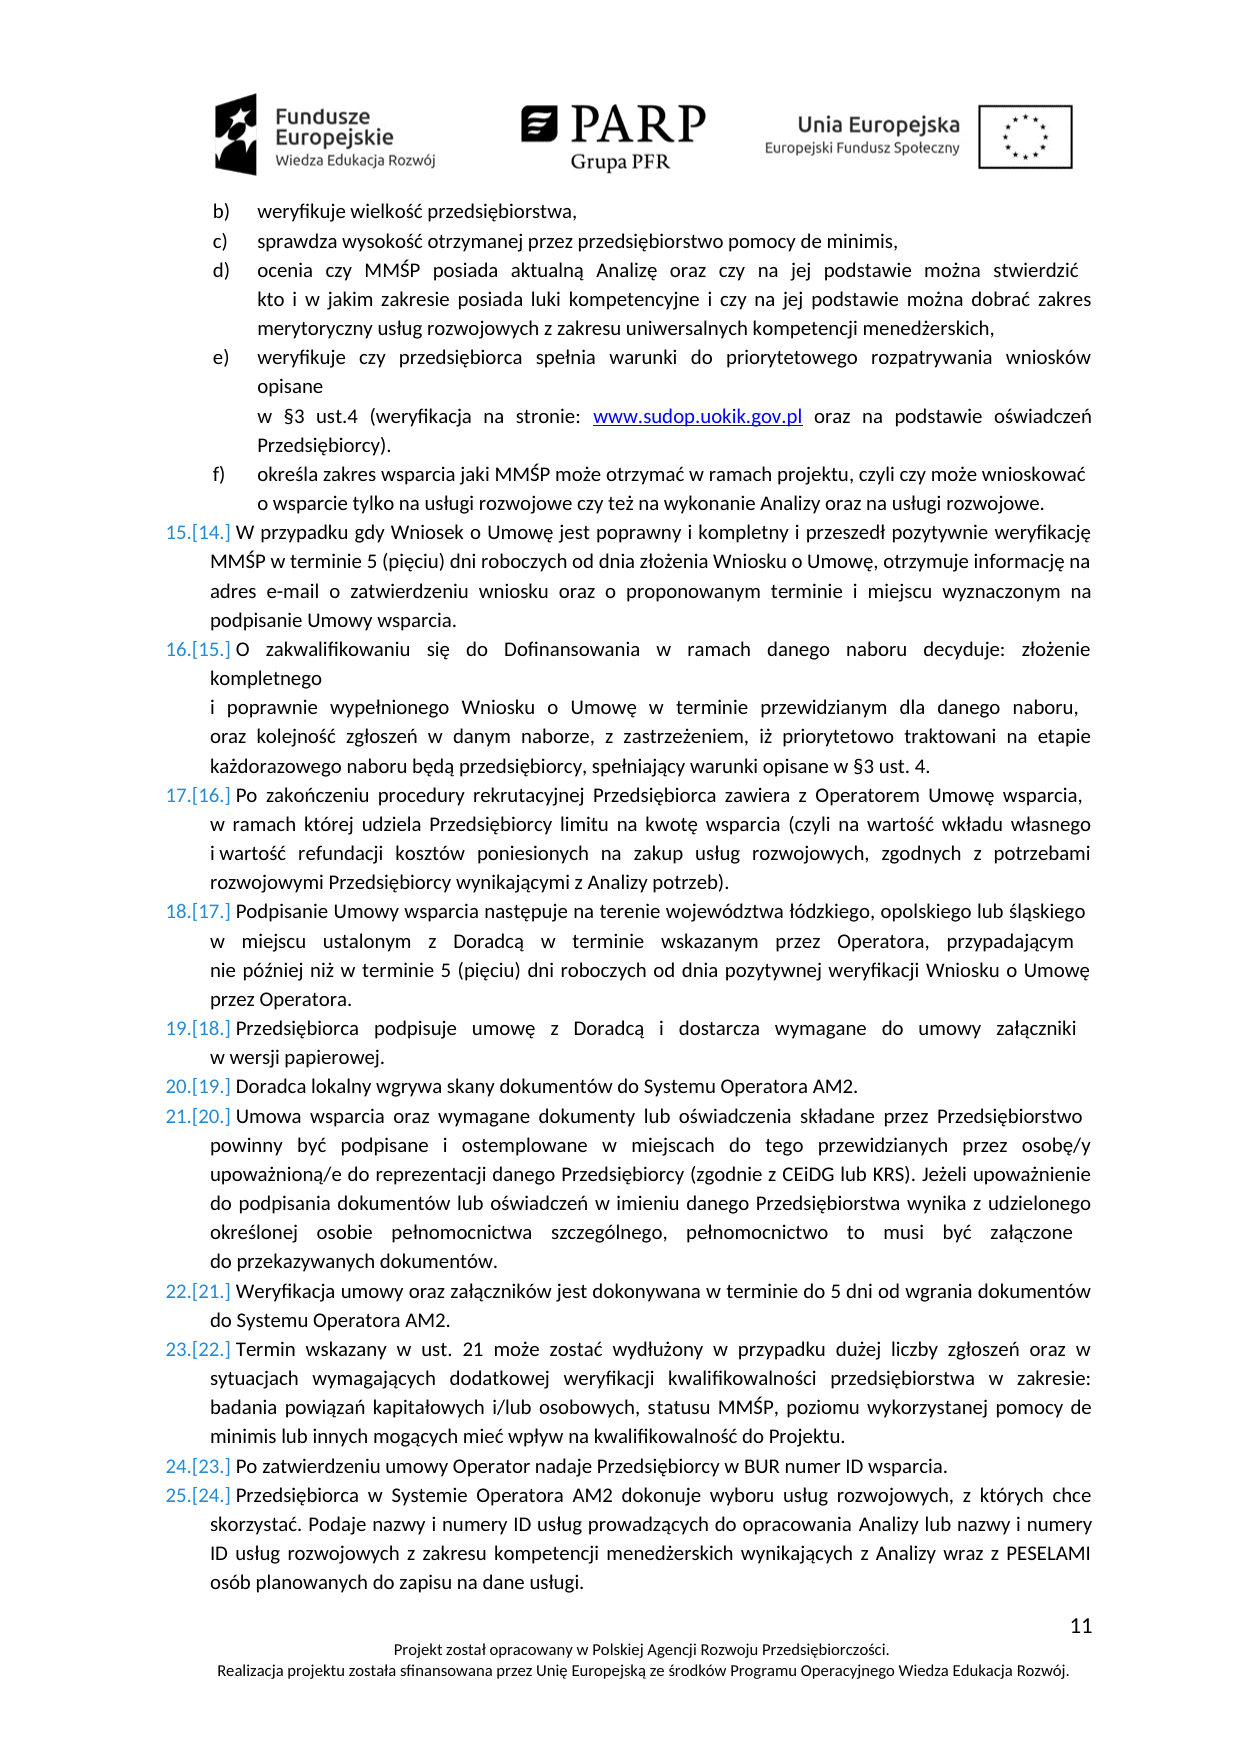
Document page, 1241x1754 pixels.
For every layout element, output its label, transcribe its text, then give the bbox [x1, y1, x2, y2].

list Podpisanie Umowy wsparcia następuje na terenie województwa łódzkiego, opolskiego lub śląskiego w miejscu ustalonym z Doradcą w terminie wskazanym przez Operatora, przypadającym nie później niż w terminie 5 (pięciu) dni roboczych od dnia pozytywnej weryfikacji Wniosku o Umowę przez Operatora. [165, 899, 1092, 1012]
list weryfikuje wielkość przedsiębiorstwa, [213, 199, 1092, 224]
list określa zakres wsparcia jaki MMŚP może otrzymać w ramach projektu, czyli czy może wnioskować o wsparcie tylko na usługi rozwojowe czy też na wykonanie Analizy oraz na usługi rozwojowe. [213, 461, 1092, 516]
list O zakwalifikowaniu się do Dofinansowania w ramach danego naboru decyduje: złożenie kompletnego i poprawnie wypełnionego Wniosku o Umowę w terminie przewidzianym dla danego naboru, oraz kolejność zgłoszeń w danym naborze, z zastrzeżeniem, iż priorytetowo traktowani na etapie każdorazowego naboru będą przedsiębiorcy, spełniający warunki opisane w §3 ust. 4. [165, 636, 1092, 778]
list Termin wskazany w ust. 21 może zostać wydłużony w przypadku dużej liczby zgłoszeń oraz w sytuacjach wymagających dodatkowej weryfikacji kwalifikowalności przedsiębiorstwa w zakresie: badania powiązań kapitałowych i/lub osobowych, statusu MMŚP, poziomu wykorzystanej pomocy de minimis lub innych mogących mieć wpływ na kwalifikowalność do Projektu. [165, 1336, 1092, 1449]
list Weryfikacja umowy oraz załączników jest dokonywana w terminie do 5 dni od wgrania dokumentów do Systemu Operatora AM2. [165, 1278, 1092, 1332]
list Przedsiębiorca podpisuje umowę z Doradcą i dostarcza wymagane do umowy załączniki w wersji papierowej. [165, 1015, 1092, 1070]
list Po zatwierdzeniu umowy Operator nadaje Przedsiębiorcy w BUR numer ID wsparcia. [165, 1453, 1092, 1478]
list Doradca lokalny wgrywa skany dokumentów do Systemu Operatora AM2. [165, 1074, 1092, 1099]
list sprawdza wysokość otrzymanej przez przedsiębiorstwo pomocy de minimis, [213, 228, 1092, 253]
list Po zakończeniu procedury rekrutacyjnej Przedsiębiorca zawiera z Operatorem Umowę wsparcia, w ramach której udziela Przedsiębiorcy limitu na kwotę wsparcia (czyli na wartość wkładu własnego i wartość refundacji kosztów poniesionych na zakup usług rozwojowych, zgodnych z potrzebami rozwojowymi Przedsiębiorcy wynikającymi z Analizy potrzeb). [165, 782, 1092, 895]
picture [194, 70, 1093, 199]
list W przypadku gdy Wniosek o Umowę jest poprawny i kompletny i przeszedł pozytywnie weryfikację MMŚP w terminie 5 (pięciu) dni roboczych od dnia złożenia Wniosku o Umowę, otrzymuje informację na adres e-mail o zatwierdzeniu wniosku oraz o proponowanym terminie i miejscu wyznaczonym na podpisanie Umowy wsparcia. [165, 519, 1092, 632]
list ocenia czy MMŚP posiada aktualną Analizę oraz czy na jej podstawie można stwierdzić kto i w jakim zakresie posiada luki kompetencyjne i czy na jej podstawie można dobrać zakres merytoryczny usług rozwojowych z zakresu uniwersalnych kompetencji menedżerskich, [213, 257, 1092, 341]
list Umowa wsparcia oraz wymagane dokumenty lub oświadczenia składane przez Przedsiębiorstwo powinny być podpisane i ostemplowane w miejscach do tego przewidzianych przez osobę/y upoważnioną/e do reprezentacji danego Przedsiębiorcy (zgodnie z CEiDG lub KRS). Jeżeli upoważnienie do podpisania dokumentów lub oświadczeń w imieniu danego Przedsiębiorstwa wynika z udzielonego określonej osobie pełnomocnictwa szczególnego, pełnomocnictwo to musi być załączone do przekazywanych dokumentów. [165, 1103, 1092, 1274]
list weryfikuje czy przedsiębiorca spełnia warunki do priorytetowego rozpatrywania wniosków opisane w §3 ust.4 (weryfikacja na stronie: www.sudop.uokik.gov.pl oraz na podstawie oświadczeń Przedsiębiorcy). [213, 344, 1092, 457]
list Przedsiębiorca w Systemie Operatora AM2 dokonuje wyboru usług rozwojowych, z których chce skorzystać. Podaje nazwy i numery ID usług prowadzących do opracowania Analizy lub nazwy i numery ID usług rozwojowych z zakresu kompetencji menedżerskich wynikających z Analizy wraz z PESELAMI osób planowanych do zapisu na dane usługi. [165, 1482, 1092, 1595]
